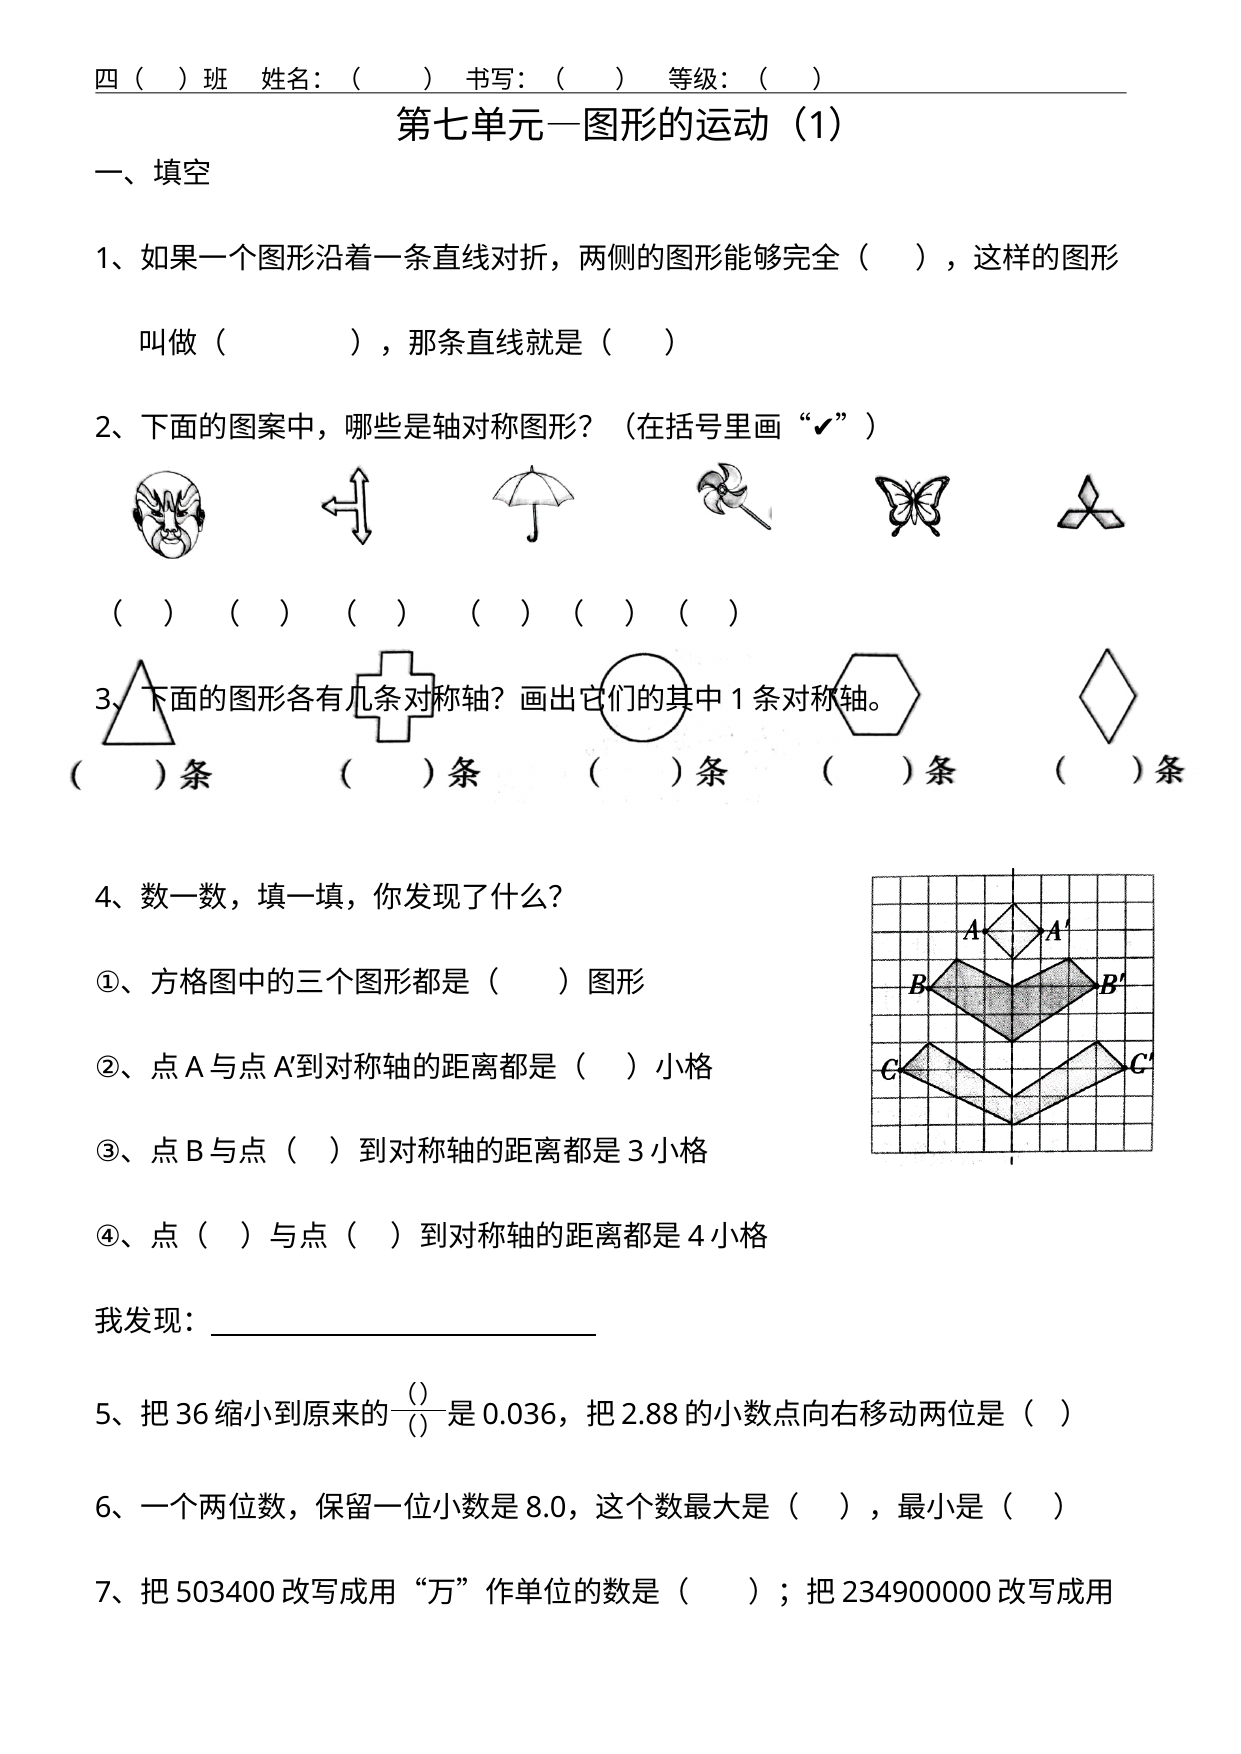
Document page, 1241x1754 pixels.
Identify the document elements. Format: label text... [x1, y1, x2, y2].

text 我发现： [94, 1297, 1167, 1340]
text 6、一个两位数，保留一位小数是8.0，这个数最大是（ ），最小是（ ） [94, 1483, 1167, 1526]
picture [61, 646, 1199, 805]
text 2、下面的图案中，哪些是轴对称图形？（在括号里画“✔”） [94, 404, 1167, 446]
text 1、如果一个图形沿着一条直线对折，两侧的图形能够完全（ ），这样的图形 [94, 234, 1167, 277]
text 4、数一数，填一填，你发现了什么？ [94, 873, 1167, 916]
picture [309, 453, 388, 545]
text （ ） （ ） （ ） （ ） （ ） （ ） [94, 591, 1167, 633]
picture [867, 1001, 1160, 1043]
text ③、点B与点（ ）到对称轴的距离都是3小格 [94, 1128, 1167, 1170]
text 3、下面的图形各有几条对称轴？画出它们的其中1条对称轴。 [94, 675, 1167, 718]
text ④、点（ ）与点（ ）到对称轴的距离都是4小格 [94, 1213, 1167, 1255]
text 一、填空 [94, 150, 1167, 192]
picture [867, 1086, 1160, 1128]
text 第七单元—图形的运动（1） [94, 95, 1167, 150]
picture [490, 465, 575, 545]
picture [695, 453, 772, 547]
picture [867, 866, 1160, 873]
text 7、把503400改写成用“万”作单位的数是（ ）；把234900000改写成用 [94, 1568, 1167, 1611]
picture [867, 916, 1160, 958]
text 叫做（ ），那条直线就是（ ） [94, 319, 1167, 361]
picture [875, 469, 954, 541]
text ①、方格图中的三个图形都是（ ）图形 [94, 958, 1167, 1001]
text 5、把36缩小到原来的是0.036，把2.88的小数点向右移动两位是（ ） [94, 1382, 1167, 1441]
picture [125, 464, 207, 562]
text ②、点A与点A’到对称轴的距离都是（ ）小格 [94, 1043, 1167, 1086]
picture [1055, 468, 1127, 541]
